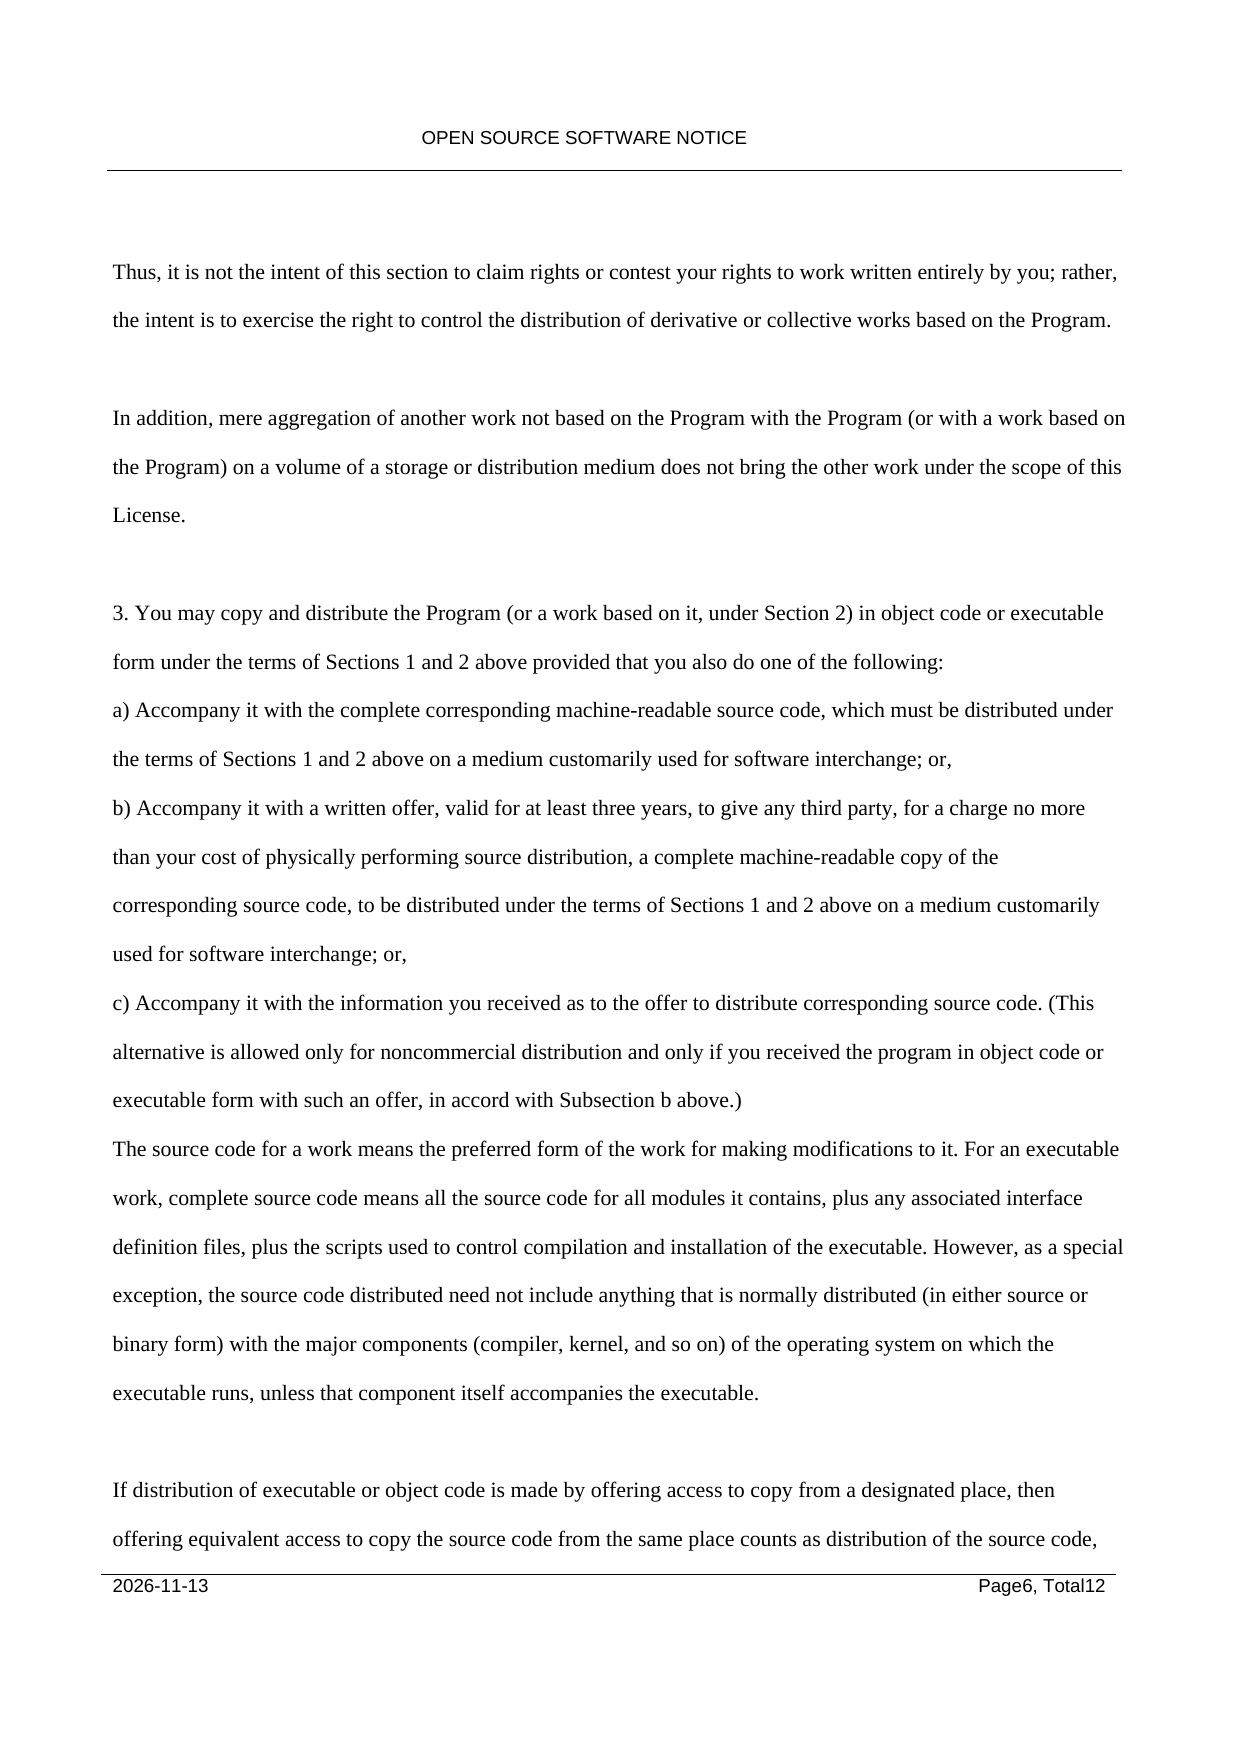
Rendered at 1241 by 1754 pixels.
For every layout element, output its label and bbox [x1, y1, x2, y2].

text [112, 206, 1128, 1555]
